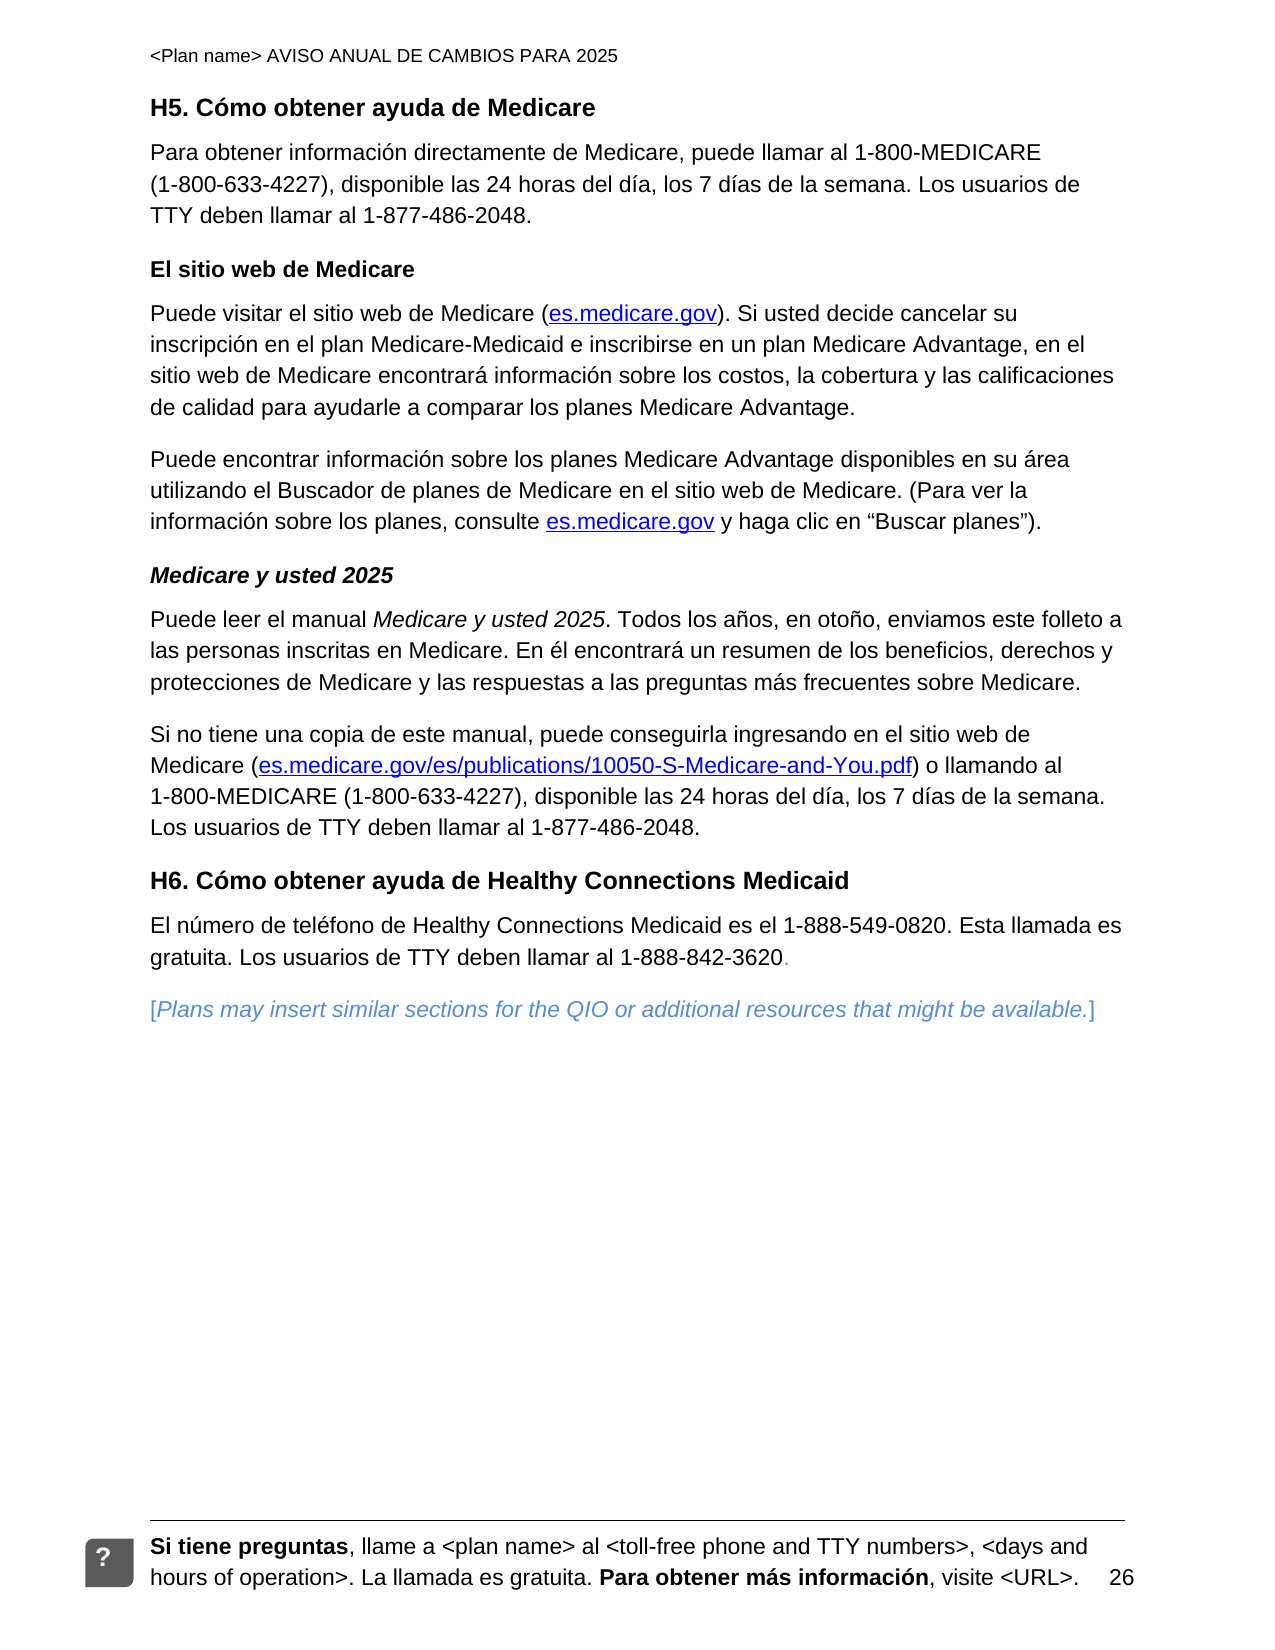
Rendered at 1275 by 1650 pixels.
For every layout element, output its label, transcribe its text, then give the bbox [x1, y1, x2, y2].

subtitle H5. Cómo obtener ayuda de Medicare [150, 90, 1050, 123]
text Puede visitar el sitio web de Medicare (es.medicare.gov). Si usted decide cancelar su inscripción en el plan Medicare-Medicaid e inscribirse en un plan Medicare Advantage, en el sitio web de Medicare encontrará información sobre los costos, la cobertura y las calificaciones de calidad para ayudarle a comparar los planes Medicare Advantage. [150, 296, 1125, 421]
text Para obtener información directamente de Medicare, puede llamar al 1-800-MEDICARE (1-800-633-4227), disponible las 24 horas del día, los 7 días de la semana. Los usuarios de TTY deben llamar al 1-877-486-2048. [150, 136, 1125, 229]
subtitle H6. Cómo obtener ayuda de Healthy Connections Medicaid [150, 863, 1050, 896]
text Si no tiene una copia de este manual, puede conseguirla ingresando en el sitio web de Medicare (es.medicare.gov/es/publications/10050-S-Medicare-and-You.pdf) o llamando al 1-800-MEDICARE (1-800-633-4227), disponible las 24 horas del día, los 7 días de la semana. Los usuarios de TTY deben llamar al 1-877-486-2048. [150, 717, 1125, 842]
text Puede encontrar información sobre los planes Medicare Advantage disponibles en su área utilizando el Buscador de planes de Medicare en el sitio web de Medicare. (Para ver la información sobre los planes, consulte es.medicare.gov y haga clic en “Buscar planes”). [150, 442, 1125, 536]
text [Plans may insert similar sections for the QIO or additional resources that might be available.] [150, 992, 1125, 1023]
text El número de teléfono de Healthy Connections Medicaid es el 1-888-549-0820. Esta llamada es gratuita. Los usuarios de TTY deben llamar al 1-888-842-3620. [150, 909, 1125, 971]
subtitle El sitio web de Medicare [150, 250, 1050, 284]
subtitle Medicare y usted 2025 [150, 557, 1050, 590]
text Puede leer el manual Medicare y usted 2025. Todos los años, en otoño, enviamos este folleto a las personas inscritas en Medicare. En él encontrará un resumen de los beneficios, derechos y protecciones de Medicare y las respuestas a las preguntas más frecuentes sobre Medicare. [150, 602, 1125, 696]
